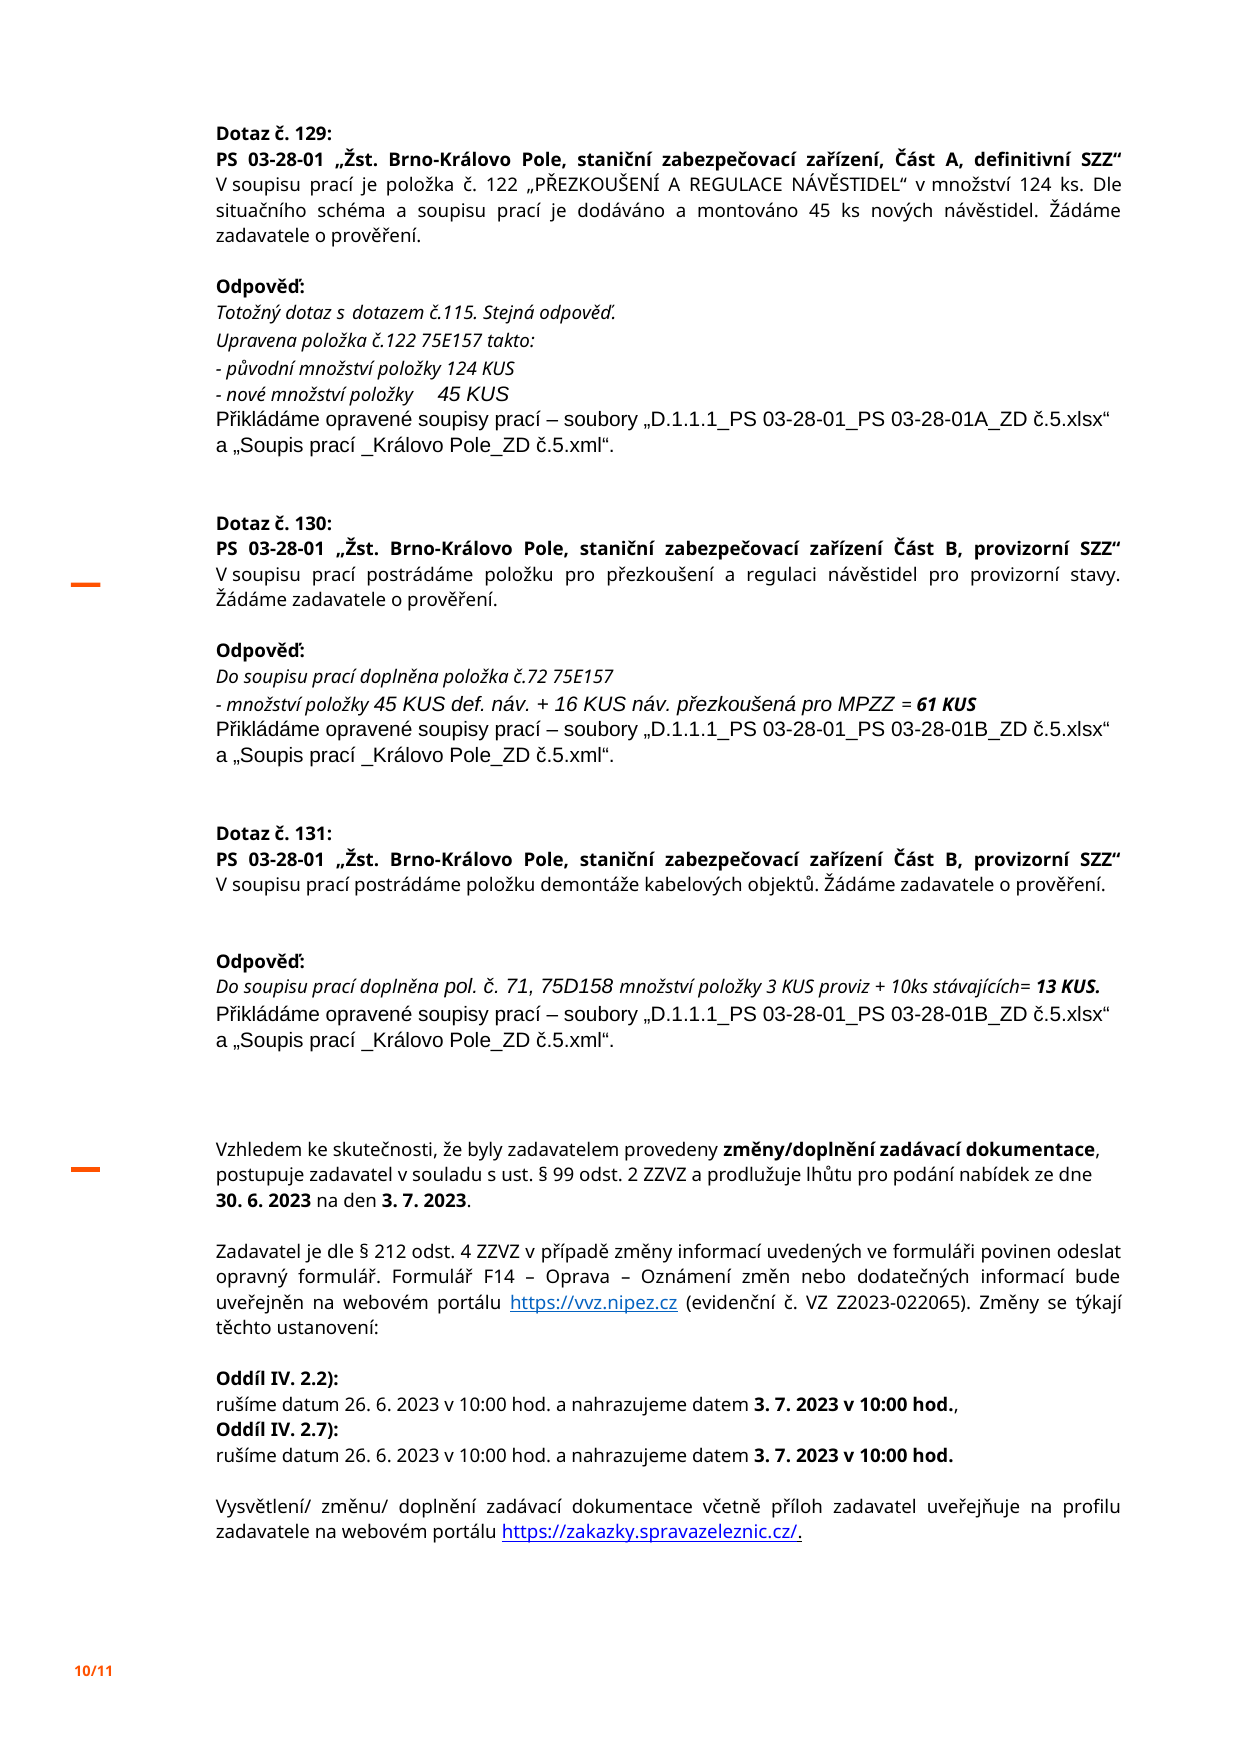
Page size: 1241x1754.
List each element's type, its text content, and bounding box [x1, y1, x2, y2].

text PS 03-28-01 „Žst. Brno-Královo Pole, staniční zabezpečovací zařízení Část B, provizorní SZZ“ V soupisu prací postrádáme položku pro přezkoušení a regulaci návěstidel pro provizorní stavy. Žádáme zadavatele o prověření. [216, 536, 1122, 612]
text Přikládáme opravené soupisy prací – soubory „D.1.1.1_PS 03-28-01_PS 03-28-01A_ZD č.5.xlsx“ a „Soupis prací _Královo Pole_ZD č.5.xml“. [216, 406, 1122, 457]
text PS 03-28-01 „Žst. Brno-Královo Pole, staniční zabezpečovací zařízení, Část A, definitivní SZZ“ V soupisu prací je položka č. 122 „PŘEZKOUŠENÍ A REGULACE NÁVĚSTIDEL“ v množství 124 ks. Dle situačního schéma a soupisu prací je dodáváno a montováno 45 ks nových návěstidel. Žádáme zadavatele o prověření. [216, 146, 1122, 248]
text Oddíl IV. 2.2): [216, 1366, 1122, 1391]
text Vysvětlení/ změnu/ doplnění zadávací dokumentace včetně příloh zadavatel uveřejňuje na profilu zadavatele na webovém portálu https://zakazky.spravazeleznic.cz/. [216, 1493, 1122, 1544]
text - původní množství položky 124 KUS [216, 355, 1122, 381]
text Dotaz č. 131: [216, 821, 1122, 846]
text Vzhledem ke skutečnosti, že byly zadavatelem provedeny změny/doplnění zadávací dokumentace, postupuje zadavatel v souladu s ust. § 99 odst. 2 ZZVZ a prodlužuje lhůtu pro podání nabídek ze dne 30. 6. 2023 na den 3. 7. 2023. [216, 1136, 1122, 1212]
text Dotaz č. 129: [216, 121, 1122, 146]
text Přikládáme opravené soupisy prací – soubory „D.1.1.1_PS 03-28-01_PS 03-28-01B_ZD č.5.xlsx“ a „Soupis prací _Královo Pole_ZD č.5.xml“. [216, 1002, 1122, 1052]
text Odpověď: [216, 948, 1122, 974]
text rušíme datum 26. 6. 2023 v 10:00 hod. a nahrazujeme datem 3. 7. 2023 v 10:00 hod. [216, 1442, 1122, 1468]
list Do soupisu prací doplněna položka č.72 75E157 [216, 663, 1122, 689]
text Odpověď: [216, 638, 1122, 663]
text PS 03-28-01 „Žst. Brno-Královo Pole, staniční zabezpečovací zařízení Část B, provizorní SZZ“ V soupisu prací postrádáme položku demontáže kabelových objektů. Žádáme zadavatele o prověření. [216, 846, 1122, 897]
list Upravena položka č.122 75E157 takto: [216, 327, 1122, 353]
text Přikládáme opravené soupisy prací – soubory „D.1.1.1_PS 03-28-01_PS 03-28-01B_ZD č.5.xlsx“ a „Soupis prací _Královo Pole_ZD č.5.xml“. [216, 717, 1122, 767]
text rušíme datum 26. 6. 2023 v 10:00 hod. a nahrazujeme datem 3. 7. 2023 v 10:00 hod., [216, 1391, 1122, 1417]
text - nové množství položky 45 KUS [216, 381, 1122, 406]
text Oddíl IV. 2.7): [216, 1417, 1122, 1442]
text Odpověď: [216, 274, 1122, 299]
text - množství položky 45 KUS def. náv. + 16 KUS náv. přezkoušená pro MPZZ = 61 KUS [216, 691, 1122, 717]
list Do soupisu prací doplněna pol. č. 71, 75D158 množství položky 3 KUS proviz + 10ks stávajících= 13 KUS. [216, 974, 1122, 999]
text Zadavatel je dle § 212 odst. 4 ZZVZ v případě změny informací uvedených ve formuláři povinen odeslat opravný formulář. Formulář F14 – Oprava – Oznámení změn nebo dodatečných informací bude uveřejněn na webovém portálu (evidenční č. VZ Z2023-022065). Změny se týkají těchto ustanovení: [216, 1238, 1122, 1340]
list Totožný dotaz s dotazem č.115. Stejná odpověď. [216, 299, 1122, 325]
text Dotaz č. 130: [216, 510, 1122, 536]
